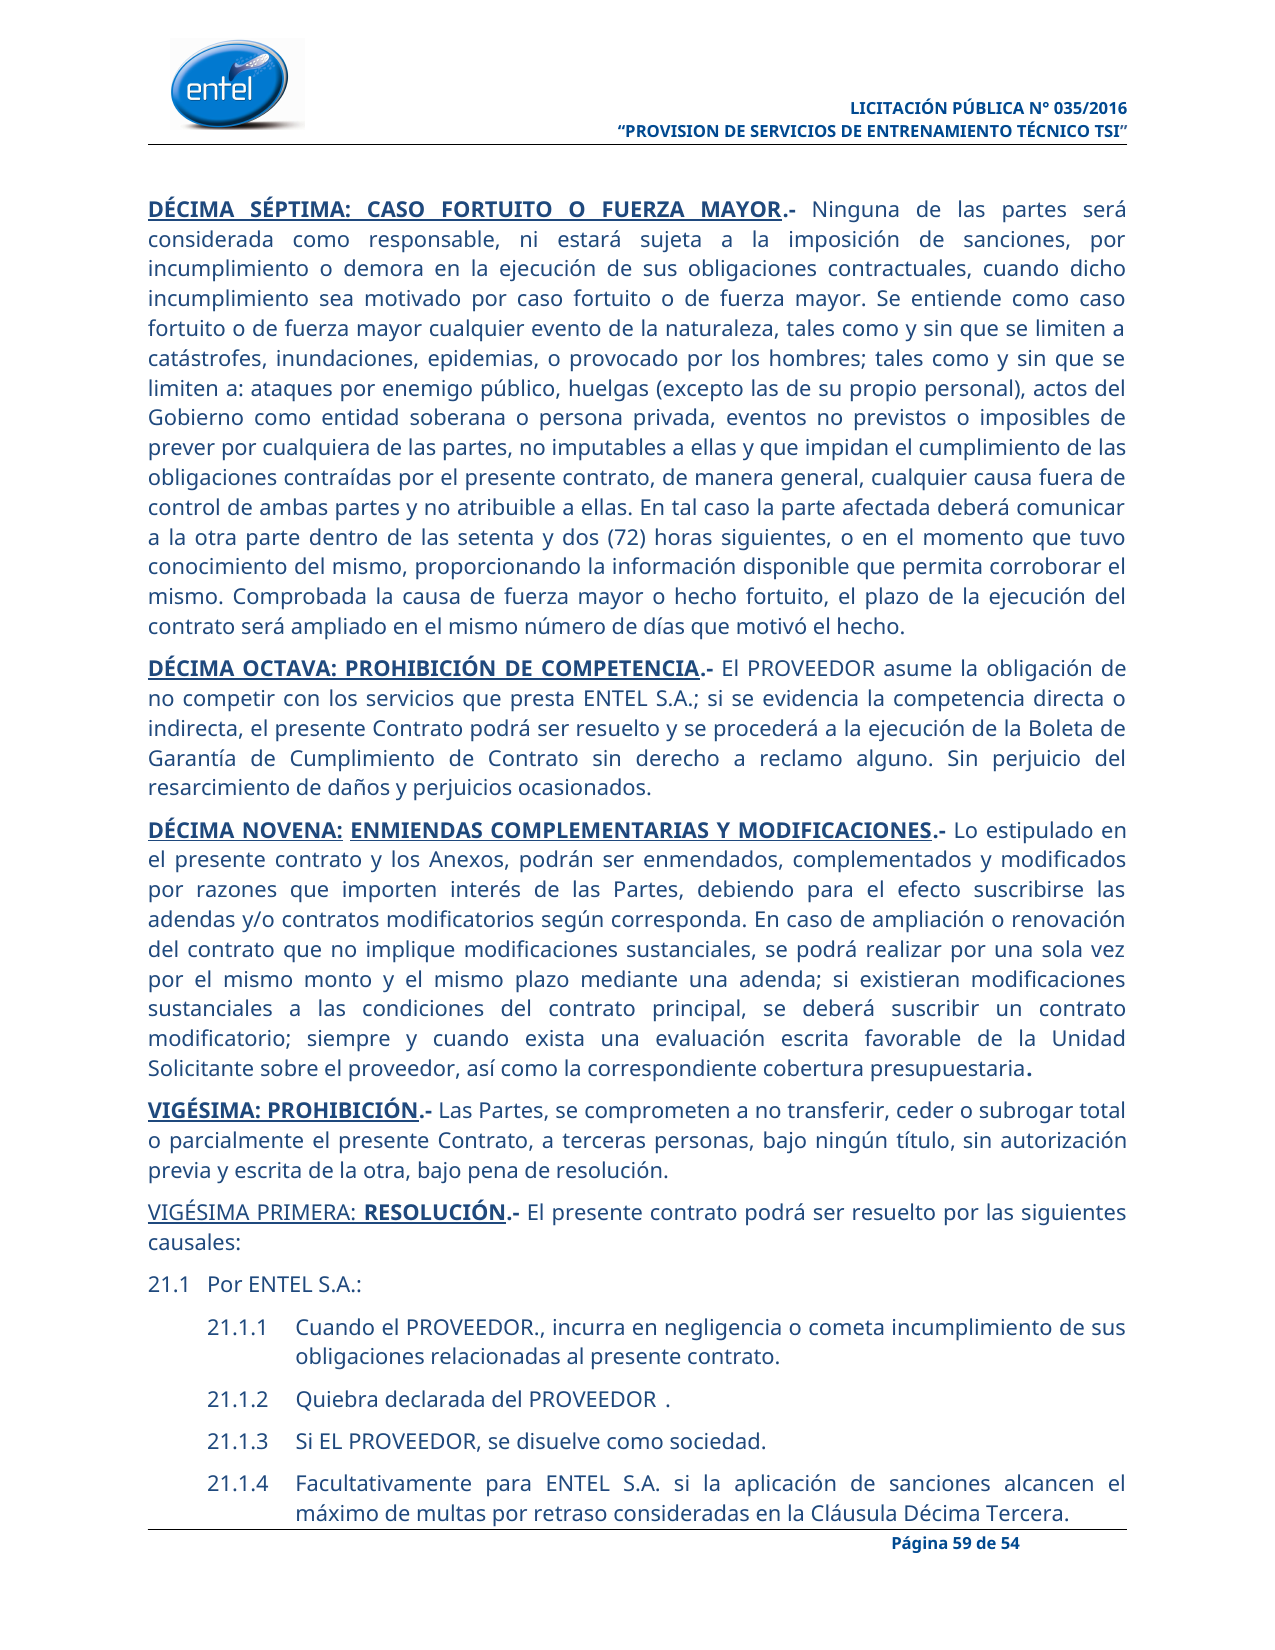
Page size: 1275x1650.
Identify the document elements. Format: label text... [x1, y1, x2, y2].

text VIGÉSIMA PRIMERA: RESOLUCIÓN.- El presente contrato podrá ser resuelto por las siguientes causales: [148, 1197, 1127, 1257]
text DÉCIMA SÉPTIMA: CASO FORTUITO O FUERZA MAYOR.- Ninguna de las partes será considerada como responsable, ni estará sujeta a la imposición de sanciones, por incumplimiento o demora en la ejecución de sus obligaciones contractuales, cuando dicho incumplimiento sea motivado por caso fortuito o de fuerza mayor. Se entiende como caso fortuito o de fuerza mayor cualquier evento de la naturaleza, tales como y sin que se limiten a catástrofes, inundaciones, epidemias, o provocado por los hombres; tales como y sin que se limiten a: ataques por enemigo público, huelgas (excepto las de su propio personal), actos del Gobierno como entidad soberana o persona privada, eventos no previstos o imposibles de prever por cualquiera de las partes, no imputables a ellas y que impidan el cumplimiento de las obligaciones contraídas por el presente contrato, de manera general, cualquier causa fuera de control de ambas partes y no atribuible a ellas. En tal caso la parte afectada deberá comunicar a la otra parte dentro de las setenta y dos (72) horas siguientes, o en el momento que tuvo conocimiento del mismo, proporcionando la información disponible que permita corroborar el mismo. Comprobada la causa de fuerza mayor o hecho fortuito, el plazo de la ejecución del contrato será ampliado en el mismo número de días que motivó el hecho. [148, 194, 1127, 641]
picture [170, 38, 305, 130]
text 21.1.2 Quiebra declarada del PROVEEDOR . [148, 1384, 1127, 1413]
text 21.1 Por ENTEL S.A.: [148, 1269, 1127, 1299]
text VIGÉSIMA: PROHIBICIÓN.- Las Partes, se comprometen a no transferir, ceder o subrogar total o parcialmente el presente Contrato, a terceras personas, bajo ningún título, sin autorización previa y escrita de la otra, bajo pena de resolución. [148, 1095, 1127, 1185]
text 21.1.3 Si EL PROVEEDOR, se disuelve como sociedad. [148, 1426, 1127, 1456]
text 21.1.1 Cuando el PROVEEDOR., incurra en negligencia o cometa incumplimiento de sus obligaciones relacionadas al presente contrato. [207, 1312, 1127, 1371]
text DÉCIMA OCTAVA: PROHIBICIÓN DE COMPETENCIA.- El PROVEEDOR asume la obligación de no competir con los servicios que presta ENTEL S.A.; si se evidencia la competencia directa o indirecta, el presente Contrato podrá ser resuelto y se procederá a la ejecución de la Boleta de Garantía de Cumplimiento de Contrato sin derecho a reclamo alguno. Sin perjuicio del resarcimiento de daños y perjuicios ocasionados. [148, 653, 1127, 802]
text DÉCIMA NOVENA: ENMIENDAS COMPLEMENTARIAS Y MODIFICACIONES.- Lo estipulado en el presente contrato y los Anexos, podrán ser enmendados, complementados y modificados por razones que importen interés de las Partes, debiendo para el efecto suscribirse las adendas y/o contratos modificatorios según corresponda. En caso de ampliación o renovación del contrato que no implique modificaciones sustanciales, se podrá realizar por una sola vez por el mismo monto y el mismo plazo mediante una adenda; si existieran modificaciones sustanciales a las condiciones del contrato principal, se deberá suscribir un contrato modificatorio; siempre y cuando exista una evaluación escrita favorable de la Unidad Solicitante sobre el proveedor, así como la correspondiente cobertura presupuestaria. [148, 815, 1127, 1083]
text 21.1.4 Facultativamente para ENTEL S.A. si la aplicación de sanciones alcancen el máximo de multas por retraso consideradas en la Cláusula Décima Tercera. [207, 1468, 1127, 1528]
